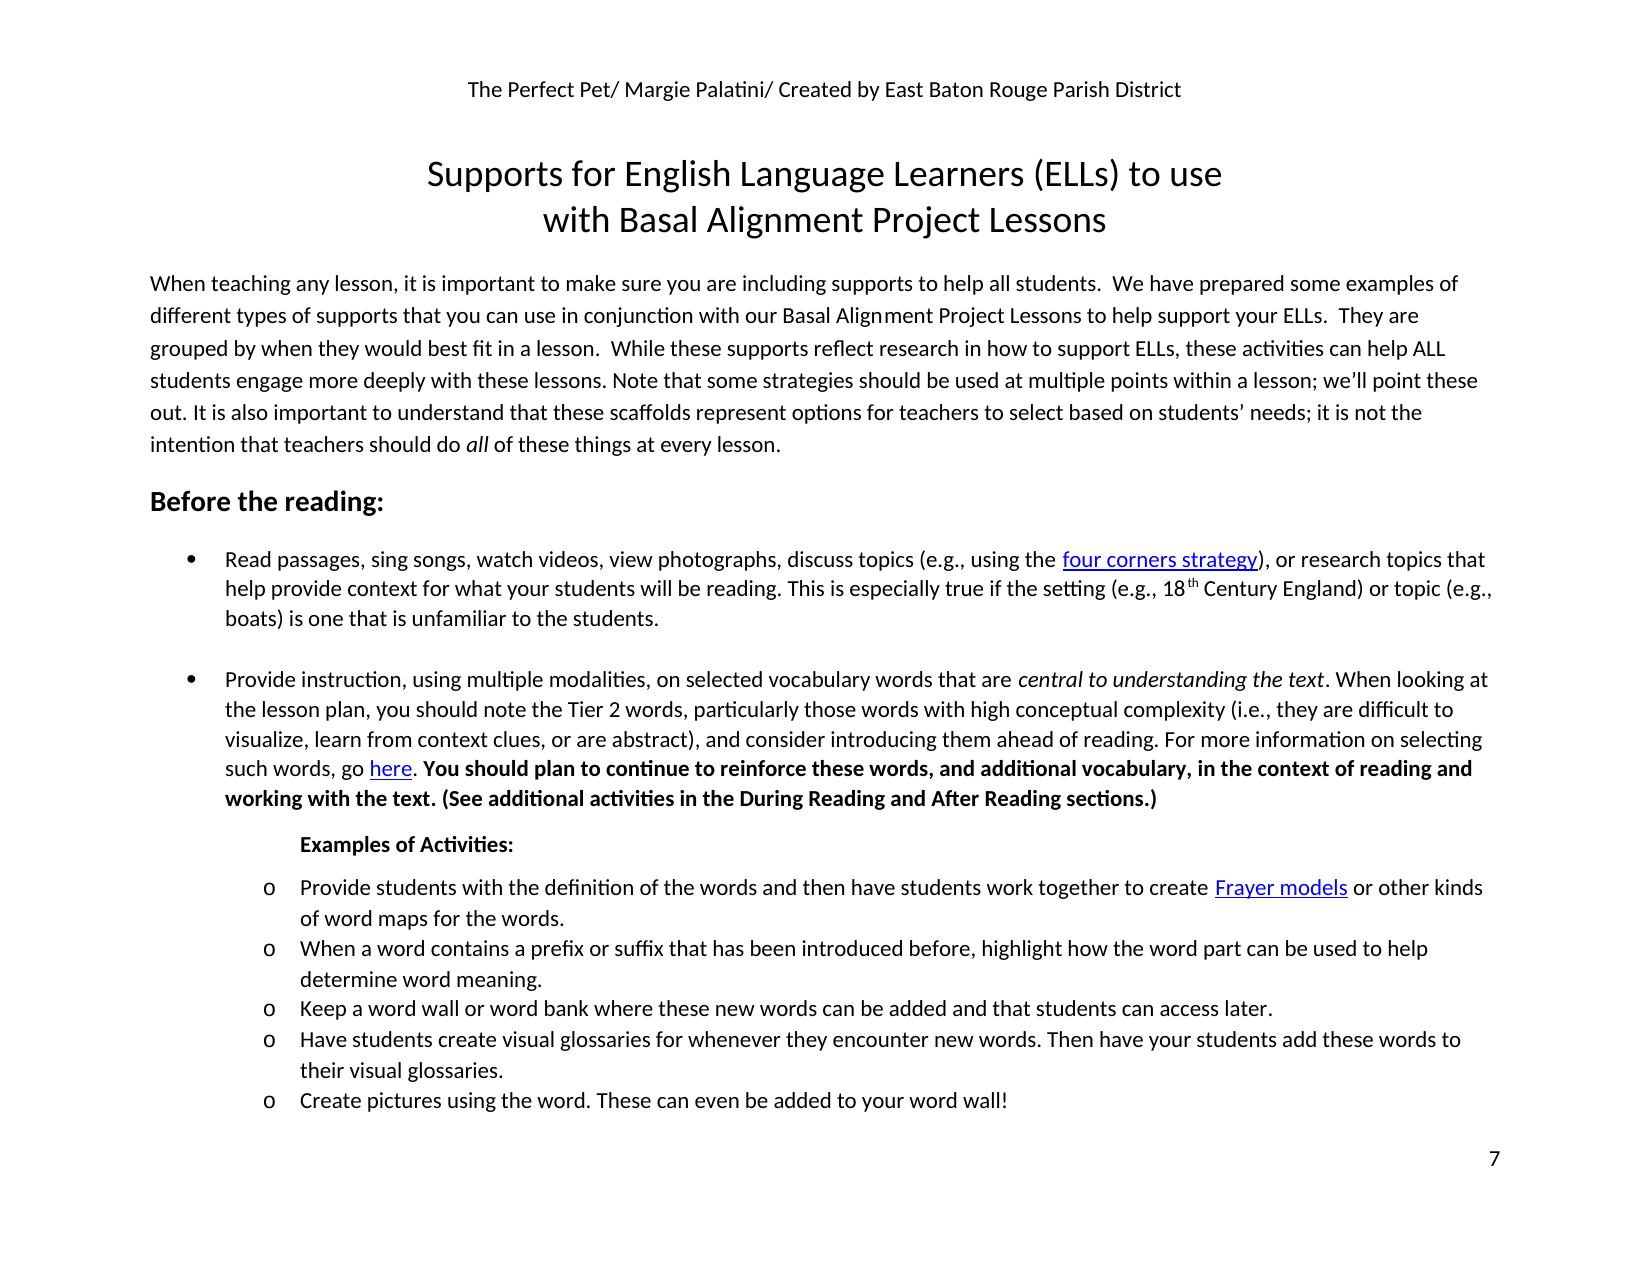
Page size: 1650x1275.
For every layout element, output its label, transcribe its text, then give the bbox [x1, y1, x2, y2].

list Create pictures using the word. These can even be added to your word wall! [262, 1086, 1500, 1115]
list Provide students with the definition of the words and then have students work together to create Frayer models or other kinds of word maps for the words. [262, 873, 1500, 932]
text Before the reading: [150, 483, 1500, 519]
list Keep a word wall or word bank where these new words can be added and that students can access later. [262, 994, 1500, 1023]
list When a word contains a prefix or suffix that has been introduced before, highlight how the word part can be used to help determine word meaning. [262, 934, 1500, 993]
list Provide instruction, using multiple modalities, on selected vocabulary words that are central to understanding the text. When looking at the lesson plan, you should note the Tier 2 words, particularly those words with high conceptual complexity (i.e., they are difficult to visualize, learn from context clues, or are abstract), and consider introducing them ahead of reading. For more information on selecting such words, go here. You should plan to continue to reinforce these words, and additional vocabulary, in the context of reading and working with the text. (See additional activities in the During Reading and After Reading sections.) [187, 665, 1500, 812]
text with Basal Alignment Project Lessons [150, 196, 1500, 242]
list Have students create visual glossaries for whenever they encounter new words. Then have your students add these words to their visual glossaries. [262, 1025, 1500, 1084]
text Examples of Activities: [225, 831, 1500, 858]
text Supports for English Language Learners (ELLs) to use [150, 150, 1500, 196]
text When teaching any lesson, it is important to make sure you are including supports to help all students. We have prepared some examples of different types of supports that you can use in conjunction with our Basal Alignment Project Lessons to help support your ELLs. They are grouped by when they would best fit in a lesson. While these supports reflect research in how to support ELLs, these activities can help ALL students engage more deeply with these lessons. Note that some strategies should be used at multiple points within a lesson; we’ll point these out. It is also important to understand that these scaffolds represent options for teachers to select based on students’ needs; it is not the intention that teachers should do all of these things at every lesson. [150, 269, 1500, 458]
list Read passages, sing songs, watch videos, view photographs, discuss topics (e.g., using the four corners strategy), or research topics that help provide context for what your students will be reading. This is especially true if the setting (e.g., 18th Century England) or topic (e.g., boats) is one that is unfamiliar to the students. [187, 545, 1500, 632]
